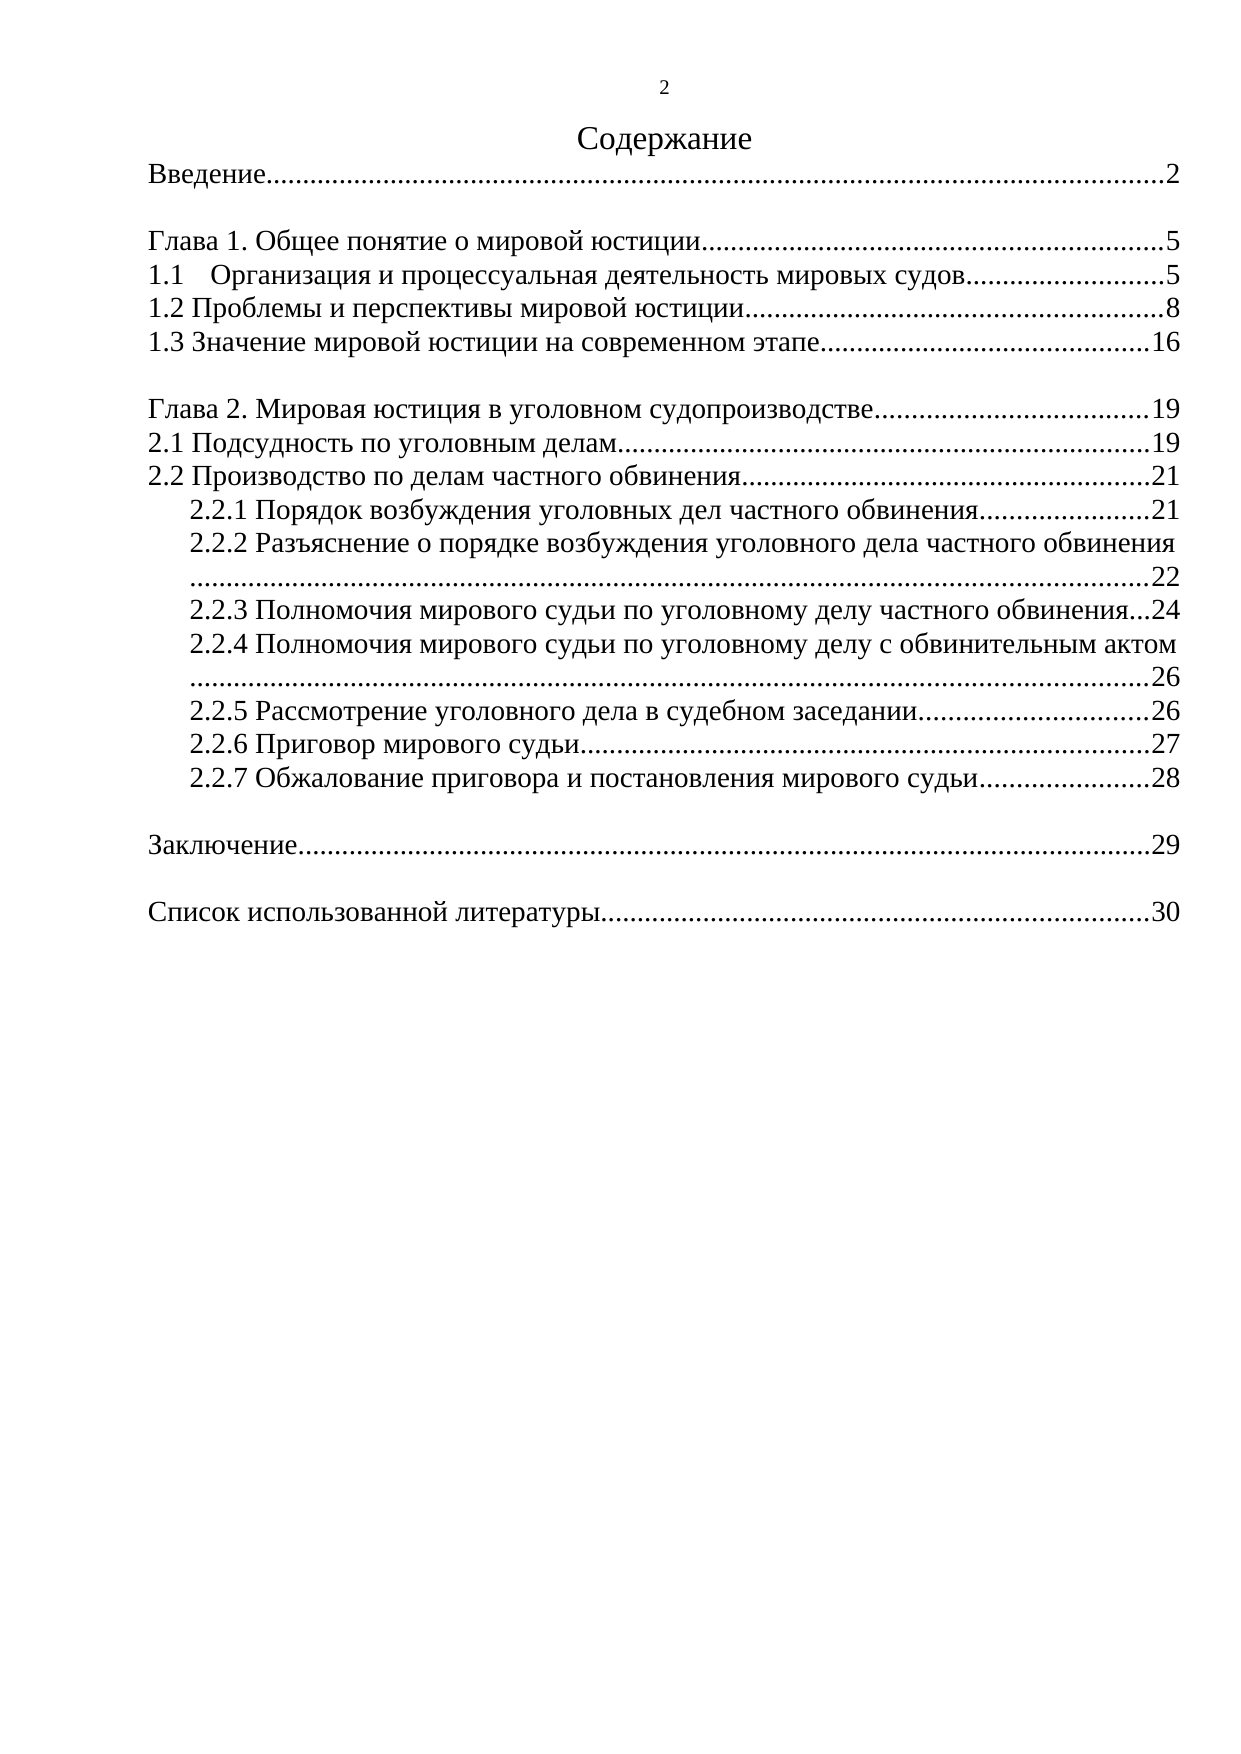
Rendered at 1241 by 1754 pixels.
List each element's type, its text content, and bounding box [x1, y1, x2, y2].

text 2.1 Подсудность по уголовным делам 19 [148, 425, 1181, 458]
text 1.1 Организация и процессуальная деятельность мировых судов 5 [148, 257, 1181, 291]
text Глава 1. Общее понятие о мировой юстиции 5 [148, 223, 1181, 257]
text 2.2 Производство по делам частного обвинения 21 [148, 458, 1181, 492]
text 1.3 Значение мировой юстиции на современном этапе 16 [148, 324, 1181, 358]
text Список использованной литературы 30 [148, 894, 1181, 928]
text 2.2.2 Разъяснение о порядке возбуждения уголовного дела частного обвинения 22 [189, 525, 1181, 592]
text 2.2.4 Полномочия мирового судьи по уголовному делу с обвинительным актом 26 [189, 626, 1181, 693]
text 2.2.7 Обжалование приговора и постановления мирового судьи 28 [189, 760, 1181, 794]
subtitle Содержание [148, 118, 1181, 156]
text 2.2.1 Порядок возбуждения уголовных дел частного обвинения 21 [189, 492, 1181, 525]
text Заключение 29 [148, 827, 1181, 861]
text 2.2.6 Приговор мирового судьи 27 [189, 727, 1181, 760]
text 2.2.5 Рассмотрение уголовного дела в судебном заседании 26 [189, 693, 1181, 727]
text Глава 2. Мировая юстиция в уголовном судопроизводстве 19 [148, 391, 1181, 425]
text 2.2.3 Полномочия мирового судьи по уголовному делу частного обвинения 24 [189, 592, 1181, 626]
text Введение 2 [148, 156, 1181, 190]
text 1.2 Проблемы и перспективы мировой юстиции 8 [148, 291, 1181, 324]
